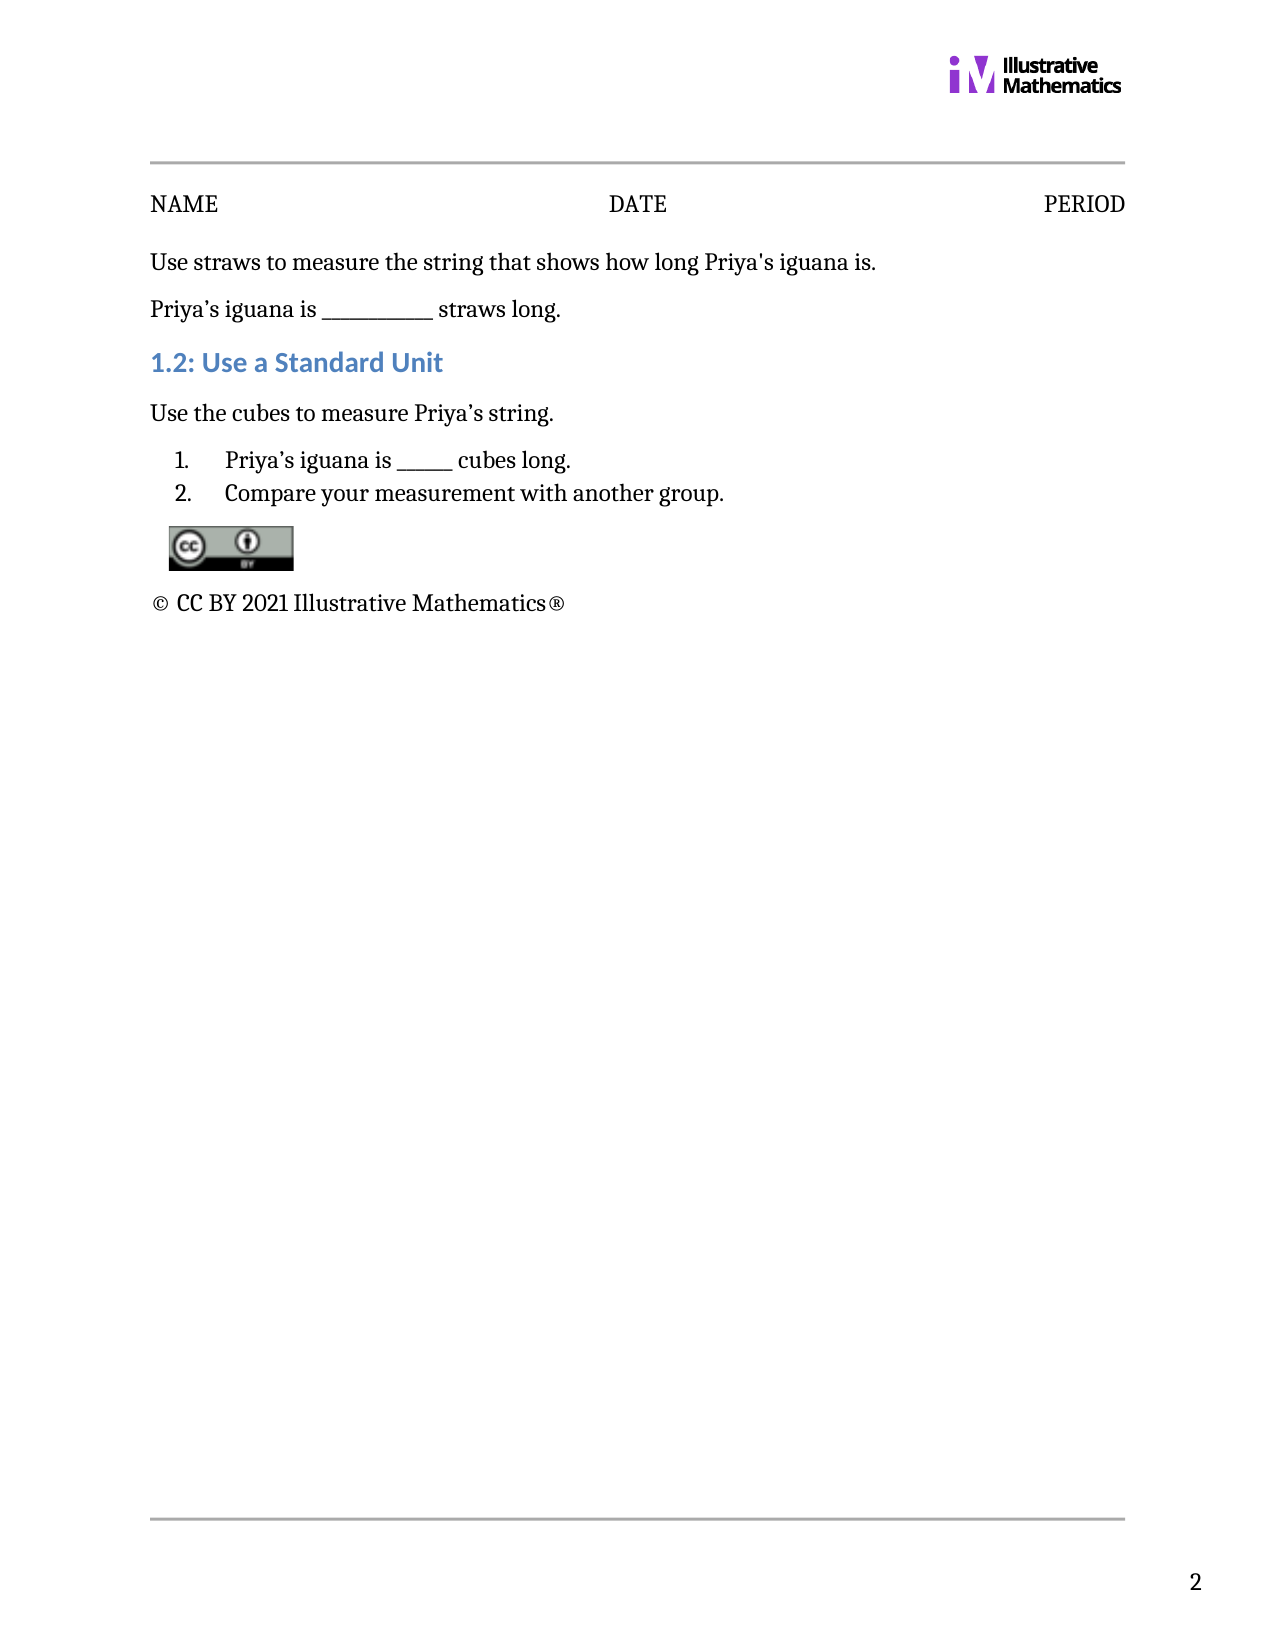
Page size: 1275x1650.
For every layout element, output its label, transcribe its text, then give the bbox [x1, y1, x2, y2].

subtitle 1.2: Use a Standard Unit [150, 344, 1125, 380]
text © CC BY 2021 Illustrative Mathematics® [150, 589, 1125, 618]
list Priya’s iguana is ______ cubes long. [175, 446, 1125, 475]
text Use straws to measure the string that shows how long Priya's iguana is. [150, 247, 1125, 276]
text Use the cubes to measure Priya’s string. [150, 399, 1125, 428]
picture [168, 526, 294, 571]
picture [949, 55, 1121, 93]
list Compare your measurement with another group. [175, 479, 1125, 508]
text Priya’s iguana is ____________ straws long. [150, 295, 1125, 324]
